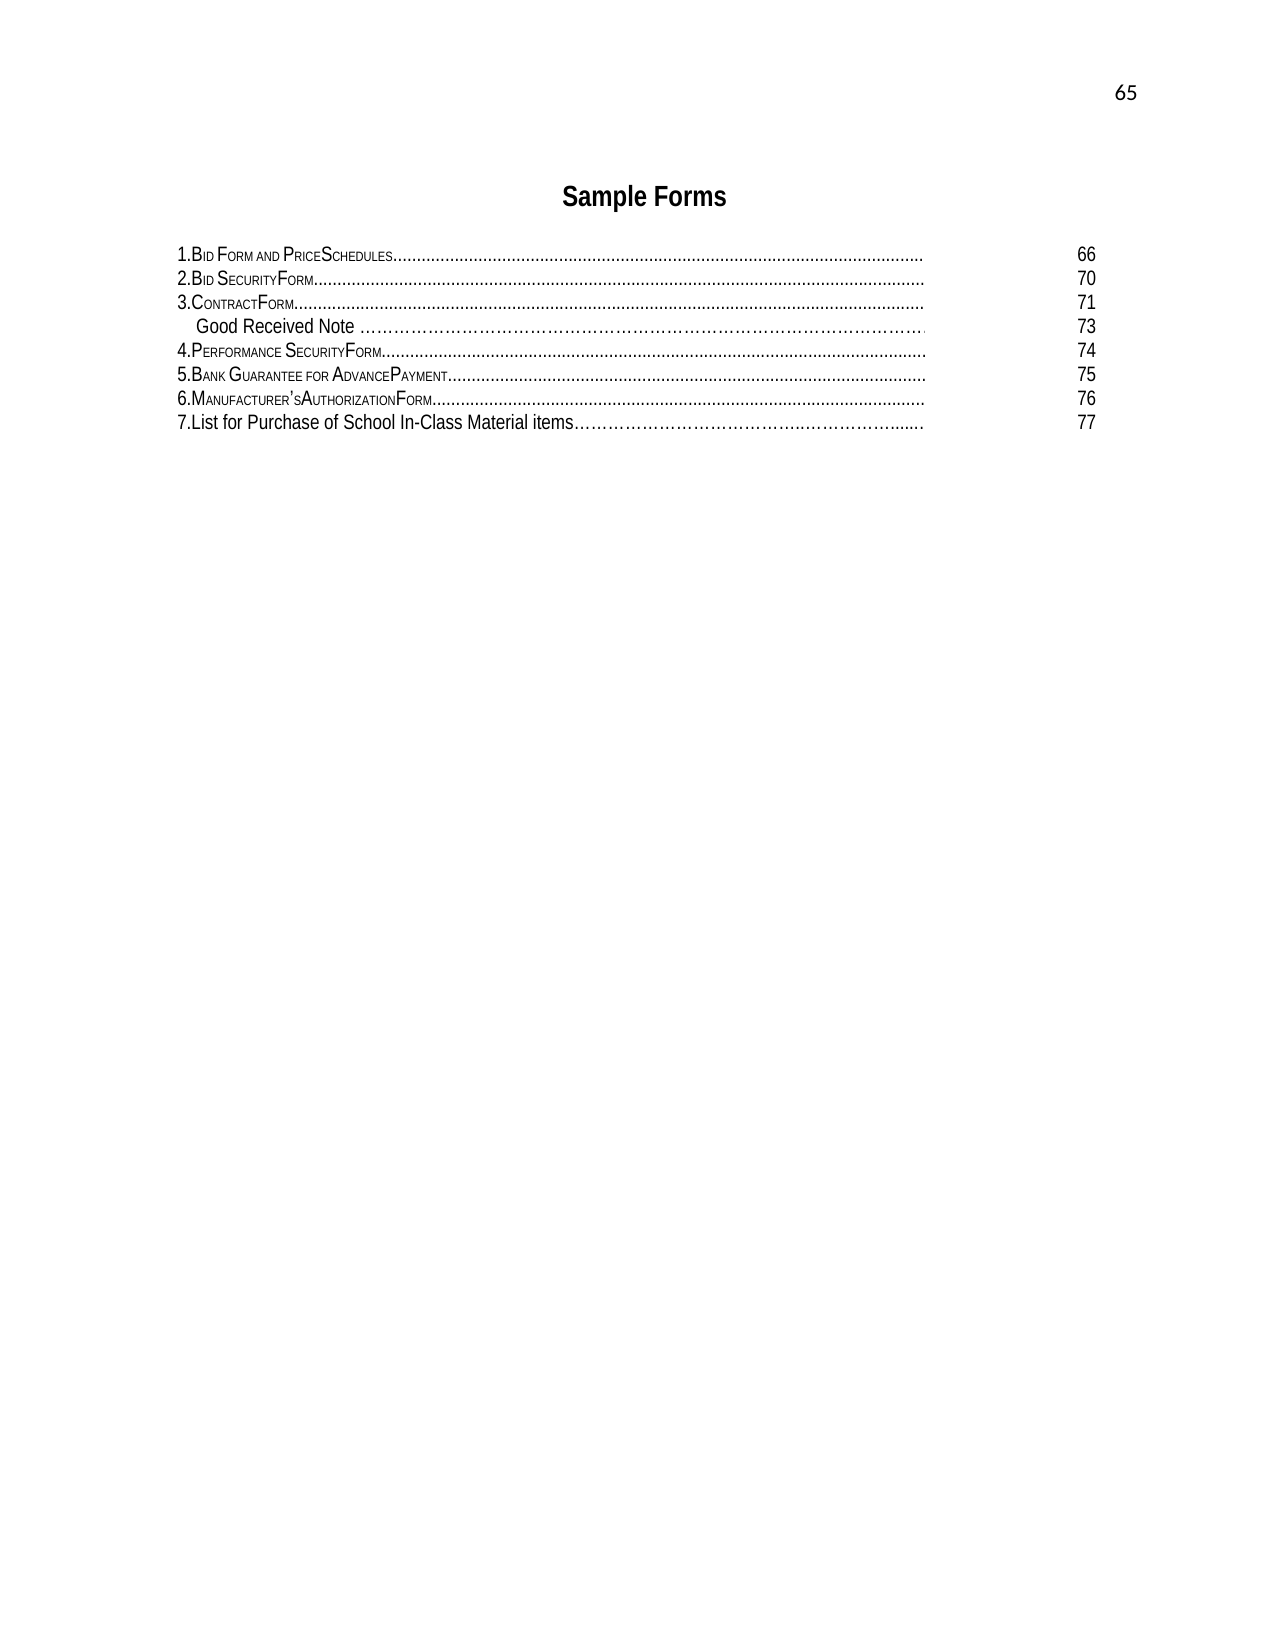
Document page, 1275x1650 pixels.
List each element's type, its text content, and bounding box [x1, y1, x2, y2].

text 7.List for Purchase of School In-Class Material items…………………………………..……………......………... 77 [177, 410, 925, 434]
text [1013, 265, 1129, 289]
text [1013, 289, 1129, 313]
text Good Received Note …………………………………………………………………………………………….. 73 [177, 314, 925, 338]
text 5.BANK GUARANTEE FOR ADVANCEPAYMENT...................................................................................................... 75 [177, 362, 925, 386]
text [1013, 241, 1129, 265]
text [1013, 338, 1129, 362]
text 1.BID FORM AND PRICESCHEDULES.................................................................................................................. 66 [177, 241, 925, 265]
text 3.CONTRACTFORM.......................................................................................................................................... 71 [177, 289, 925, 313]
text 6.MANUFACTURER’SAUTHORIZATIONFORM......................................................................................................... 76 [177, 386, 925, 410]
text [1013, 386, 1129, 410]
text 2.BID SECURITYFORM.................................................................................................................................... 70 [177, 265, 925, 289]
text 4.PERFORMANCE SECURITYFORM....................................................................................................................... 74 [177, 338, 925, 362]
text Sample Forms [562, 179, 751, 213]
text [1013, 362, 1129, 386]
